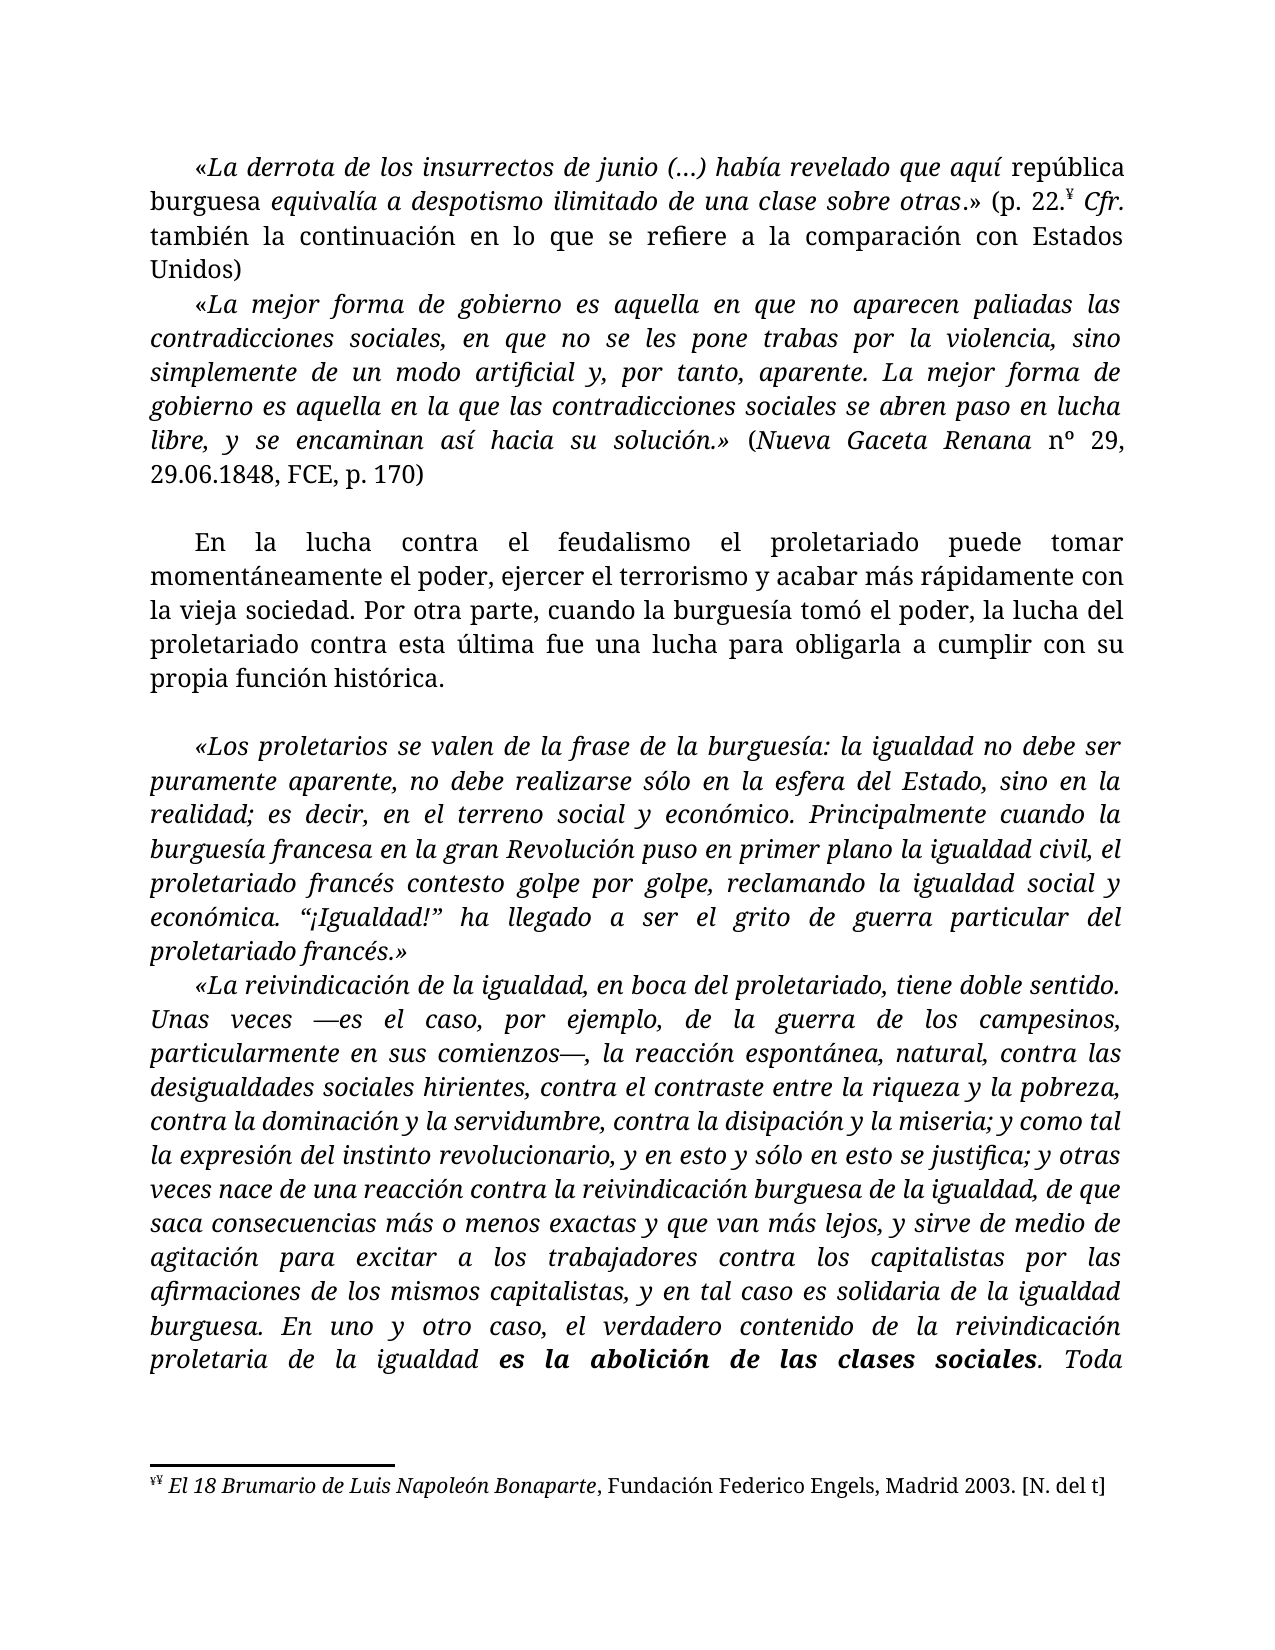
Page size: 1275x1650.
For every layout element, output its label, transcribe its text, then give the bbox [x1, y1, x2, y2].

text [150, 967, 1125, 1376]
text «La derrota de los insurrectos de junio (…) había revelado que aquí república burguesa equivalía a despotismo ilimitado de una clase sobre otras.» (p. 22.¥ Cfr. también la continuación en lo que se refiere a la comparación con Estados Unidos) [150, 150, 1125, 286]
text «Los proletarios se valen de la frase de la burguesía: la igualdad no debe ser puramente aparente, no debe realizarse sólo en la esfera del Estado, sino en la realidad; es decir, en el terreno social y económico. Principalmente cuando la burguesía francesa en la gran Revolución puso en primer plano la igualdad civil, el proletariado francés contesto golpe por golpe, reclamando la igualdad social y económica. “¡Igualdad!” ha llegado a ser el grito de guerra particular del proletariado francés.» [150, 729, 1125, 967]
text En la lucha contra el feudalismo el proletariado puede tomar momentáneamente el poder, ejercer el terrorismo y acabar más rápidamente con la vieja sociedad. Por otra parte, cuando la burguesía tomó el poder, la lucha del proletariado contra esta última fue una lucha para obligarla a cumplir con su propia función histórica. [150, 525, 1125, 695]
text «La mejor forma de gobierno es aquella en que no aparecen paliadas las contradicciones sociales, en que no se les pone trabas por la violencia, sino simplemente de un modo artificial y, por tanto, aparente. La mejor forma de gobierno es aquella en la que las contradicciones sociales se abren paso en lucha libre, y se encaminan así hacia su solución.» (Nueva Gaceta Renana nº 29, 29.06.1848, FCE, p. 170) [150, 286, 1125, 491]
